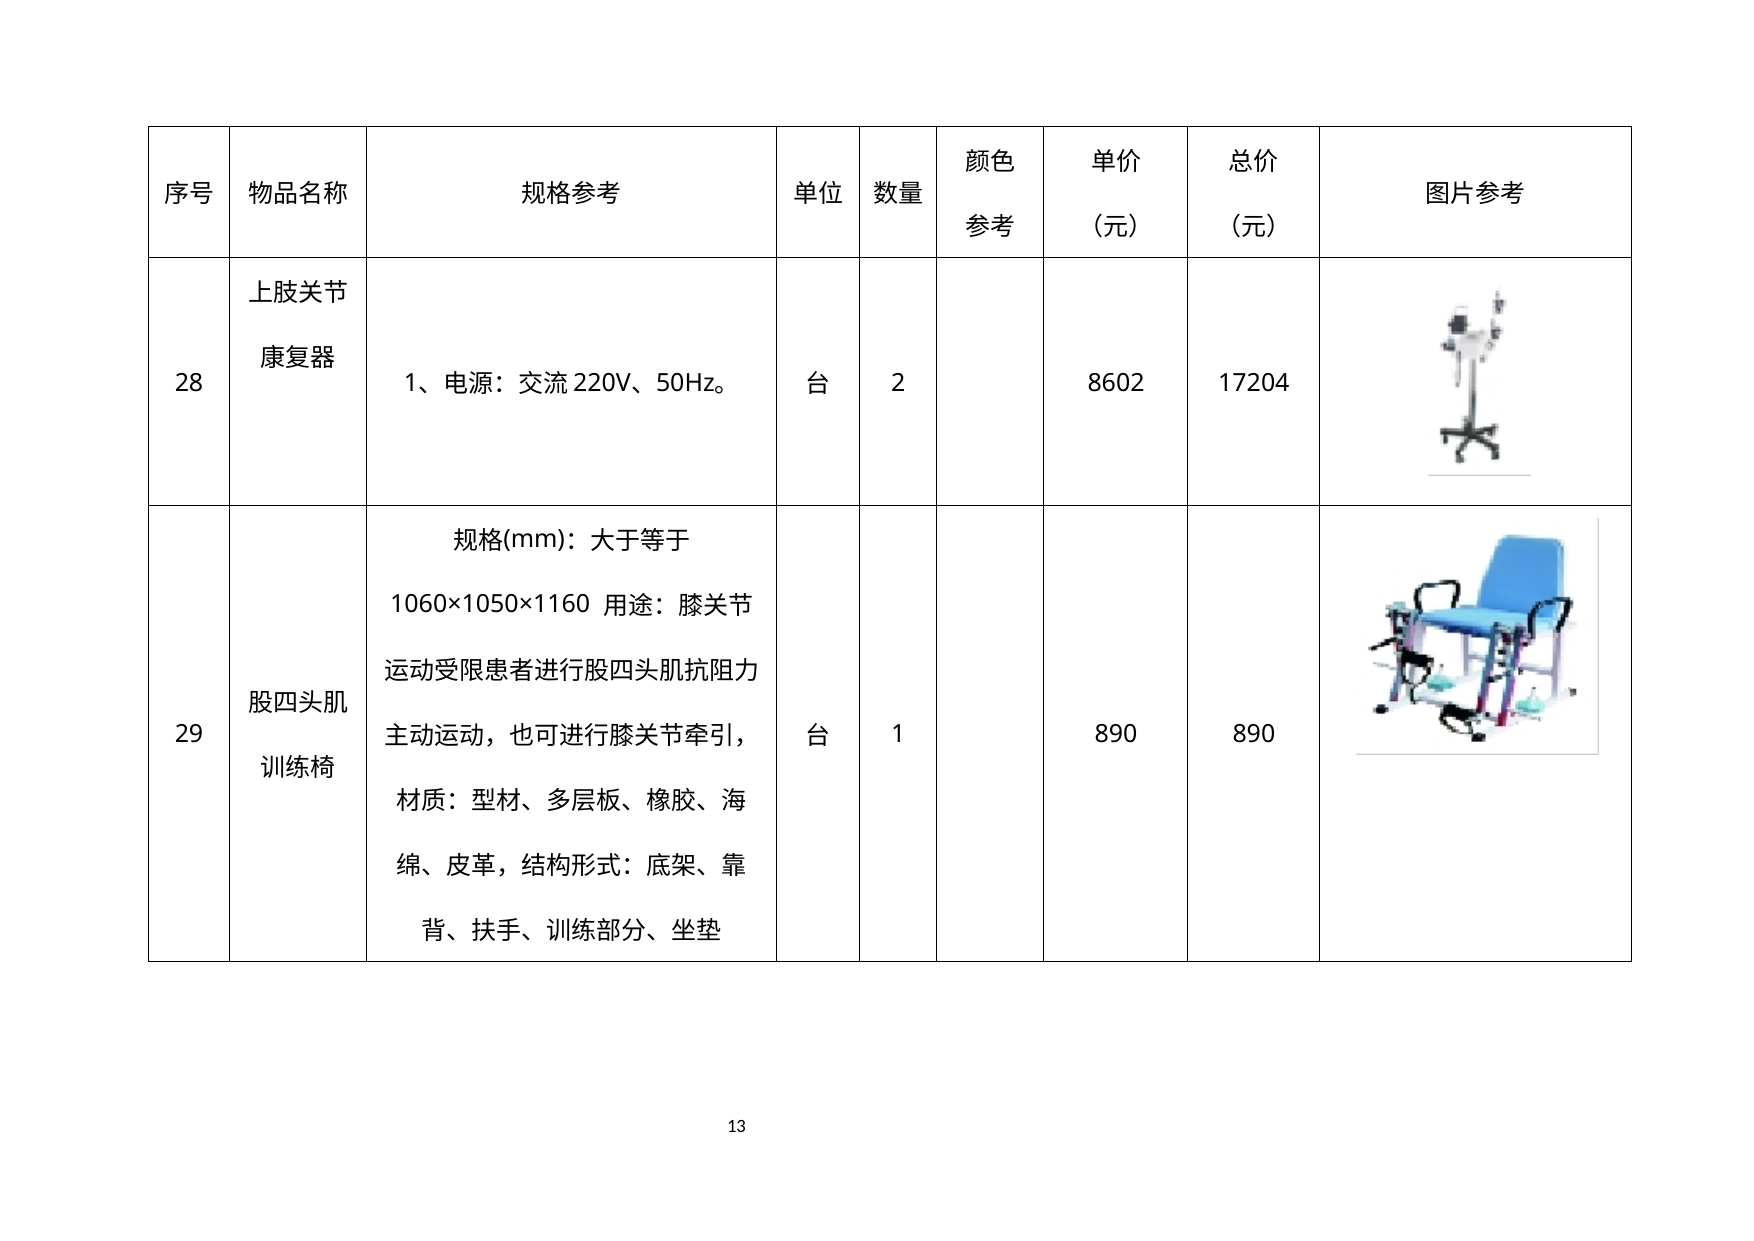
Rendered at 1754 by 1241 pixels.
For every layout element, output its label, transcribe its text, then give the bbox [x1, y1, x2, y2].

table_cell [1320, 258, 1631, 505]
table_cell [937, 506, 1043, 961]
table_cell [937, 258, 1043, 505]
table_cell 2 [860, 258, 936, 505]
table_header 单位 [777, 127, 859, 257]
table_header 数量 [860, 127, 936, 257]
table_header 总价（元） [1188, 127, 1319, 257]
table_cell 台 [777, 506, 859, 961]
table_header 颜色 参考 [937, 127, 1043, 257]
table_cell 1 [860, 506, 936, 961]
picture [1356, 518, 1599, 756]
table_cell 28 [149, 258, 229, 505]
table_header 序号 [149, 127, 229, 257]
table_header 图片参考 [1320, 127, 1631, 257]
table_cell 29 [149, 506, 229, 961]
table_cell [1320, 506, 1631, 961]
table_cell 股四头肌训练椅 [230, 506, 366, 961]
picture [1428, 283, 1532, 477]
table_cell 8602 [1044, 258, 1187, 505]
table_cell 17204 [1188, 258, 1319, 505]
table_cell 上肢关节康复器 [230, 258, 366, 505]
table_cell 890 [1044, 506, 1187, 961]
table_cell 规格(mm)：大于等于1060×1050×1160 用途：膝关节运动受限患者进行股四头肌抗阻力主动运动，也可进行膝关节牵引，材质：型材、多层板、橡胶、海绵、皮革，结构形式：底架、靠背、扶手、训练部分、坐垫 [367, 506, 776, 961]
table_header 规格参考 [367, 127, 776, 257]
table_cell 890 [1188, 506, 1319, 961]
table_header 物品名称 [230, 127, 366, 257]
table_header 单价（元） [1044, 127, 1187, 257]
table_cell 台 [777, 258, 859, 505]
table_cell 1、电源：交流220V、50Hz。 [367, 258, 776, 505]
